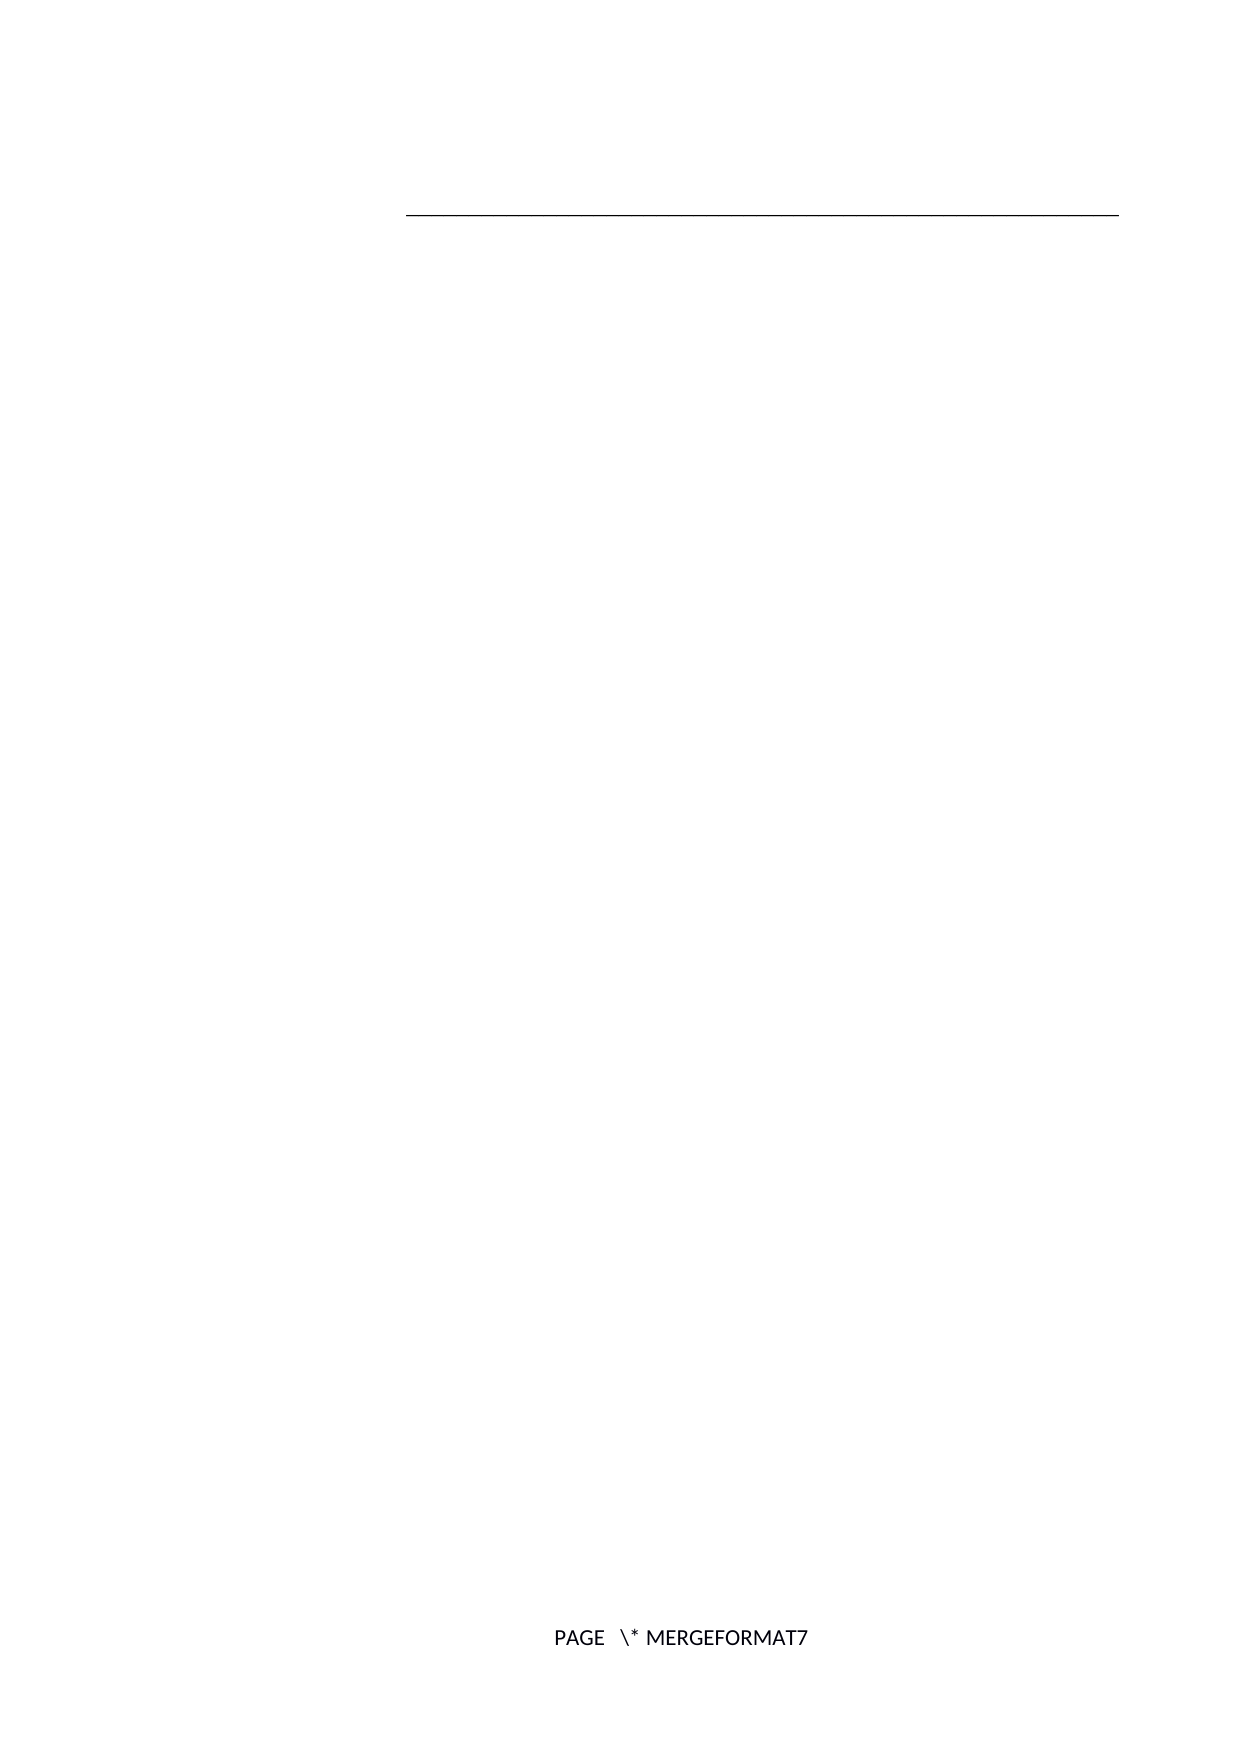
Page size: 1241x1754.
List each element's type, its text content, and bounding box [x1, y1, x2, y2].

text _________________________________________________________ [150, 190, 1213, 219]
